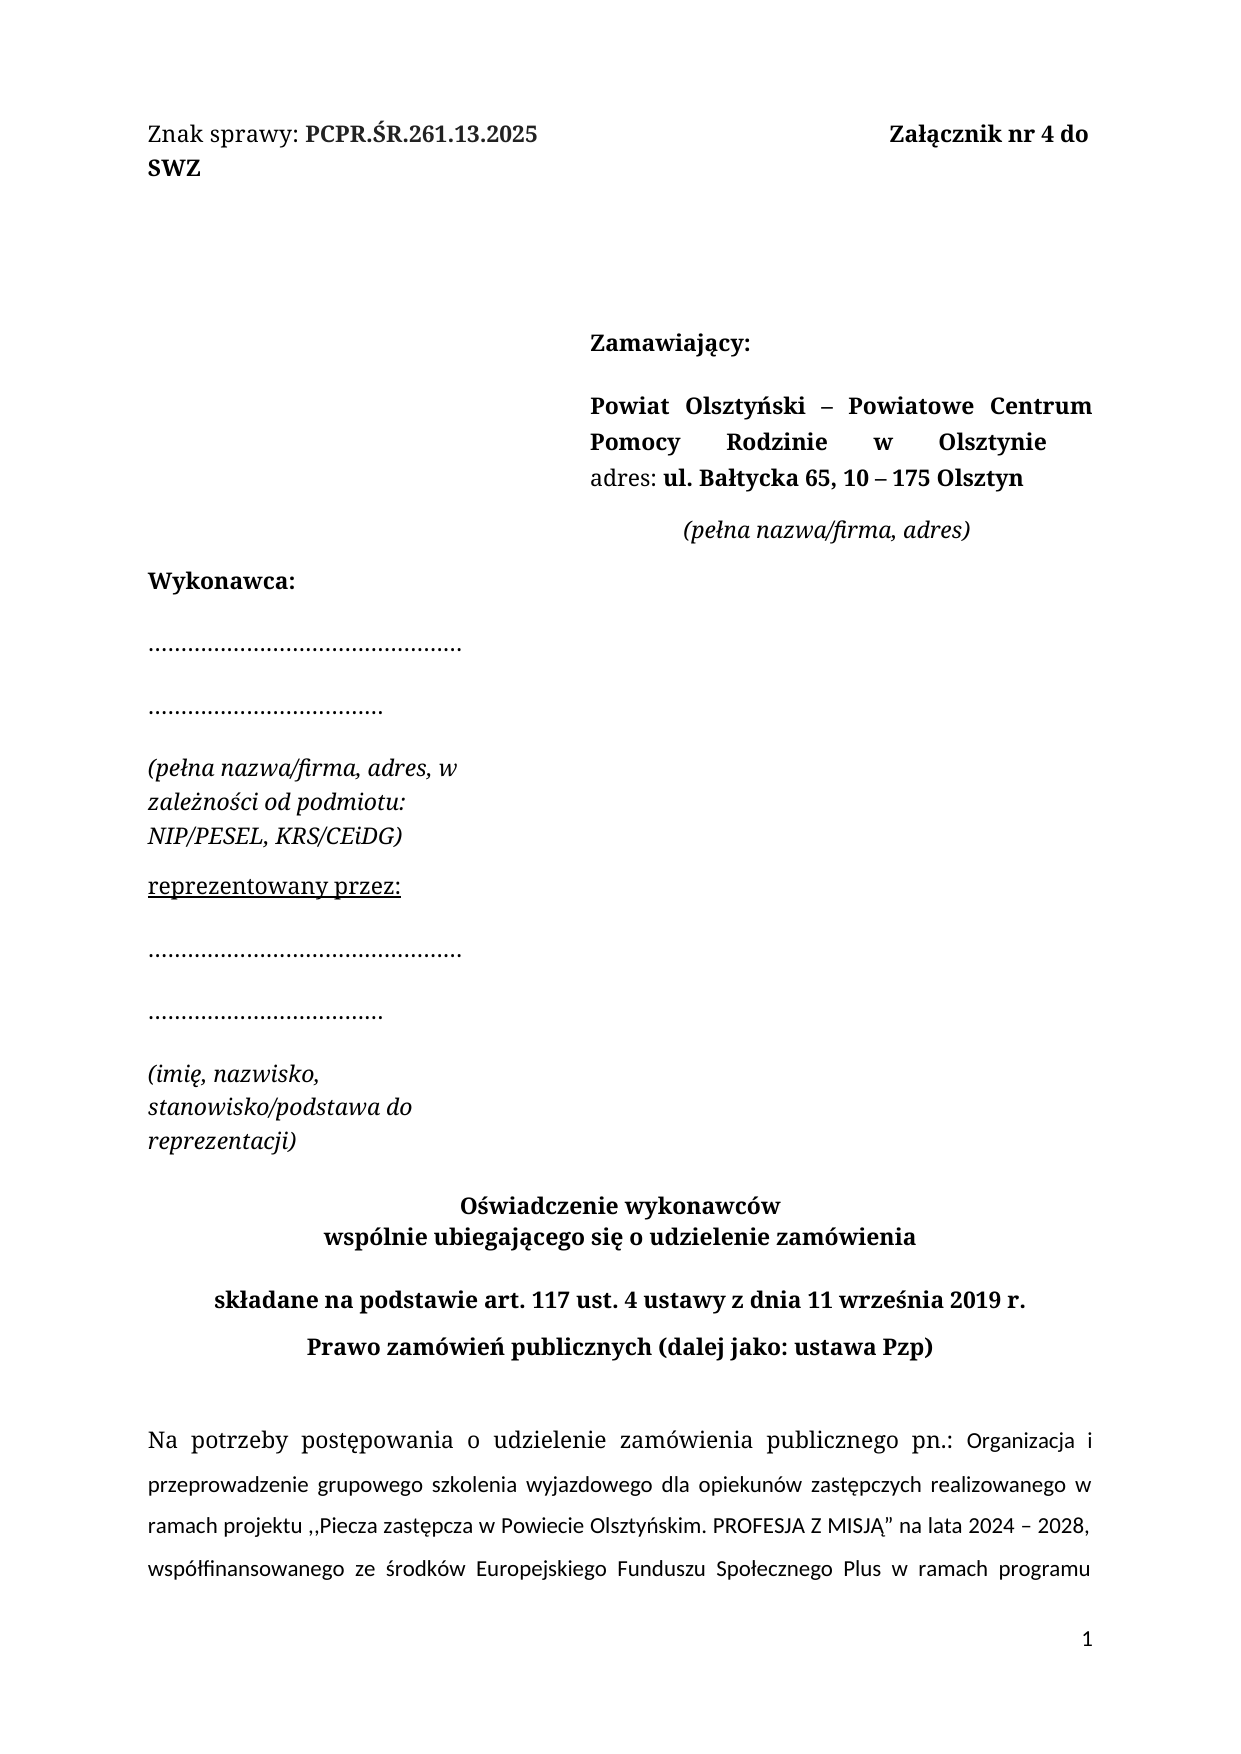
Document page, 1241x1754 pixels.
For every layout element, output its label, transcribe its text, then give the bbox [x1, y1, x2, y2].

text Znak sprawy: PCPR.ŚR.261.13.2025 Załącznik nr 4 do SWZ [148, 118, 1094, 183]
text Zamawiający: [516, 327, 1093, 358]
text składane na podstawie art. 117 ust. 4 ustawy z dnia 11 września 2019 r. [148, 1284, 1093, 1315]
text wspólnie ubiegającego się o udzielenie zamówienia [148, 1221, 1093, 1253]
text Wykonawca: [148, 565, 1093, 596]
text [148, 1424, 1093, 1582]
text ………………………………………………………………………… [148, 933, 472, 1026]
text (pełna nazwa/firma, adres, w zależności od podmiotu: NIP/PESEL, KRS/CEiDG) [148, 752, 472, 851]
text Prawo zamówień publicznych (dalej jako: ustawa Pzp) [148, 1331, 1093, 1362]
text (pełna nazwa/firma, adres) [148, 514, 1093, 546]
text ………………………………………………………………………… [148, 627, 472, 721]
text reprezentowany przez: [148, 870, 1093, 901]
text (imię, nazwisko, stanowisko/podstawa do reprezentacji) [148, 1058, 472, 1156]
text Powiat Olsztyński – Powiatowe Centrum Pomocy Rodzinie w Olsztynie adres: ul. Bałtycka 65, 10 – 175 Olsztyn [590, 390, 1093, 493]
text Oświadczenie wykonawców [148, 1190, 1093, 1221]
